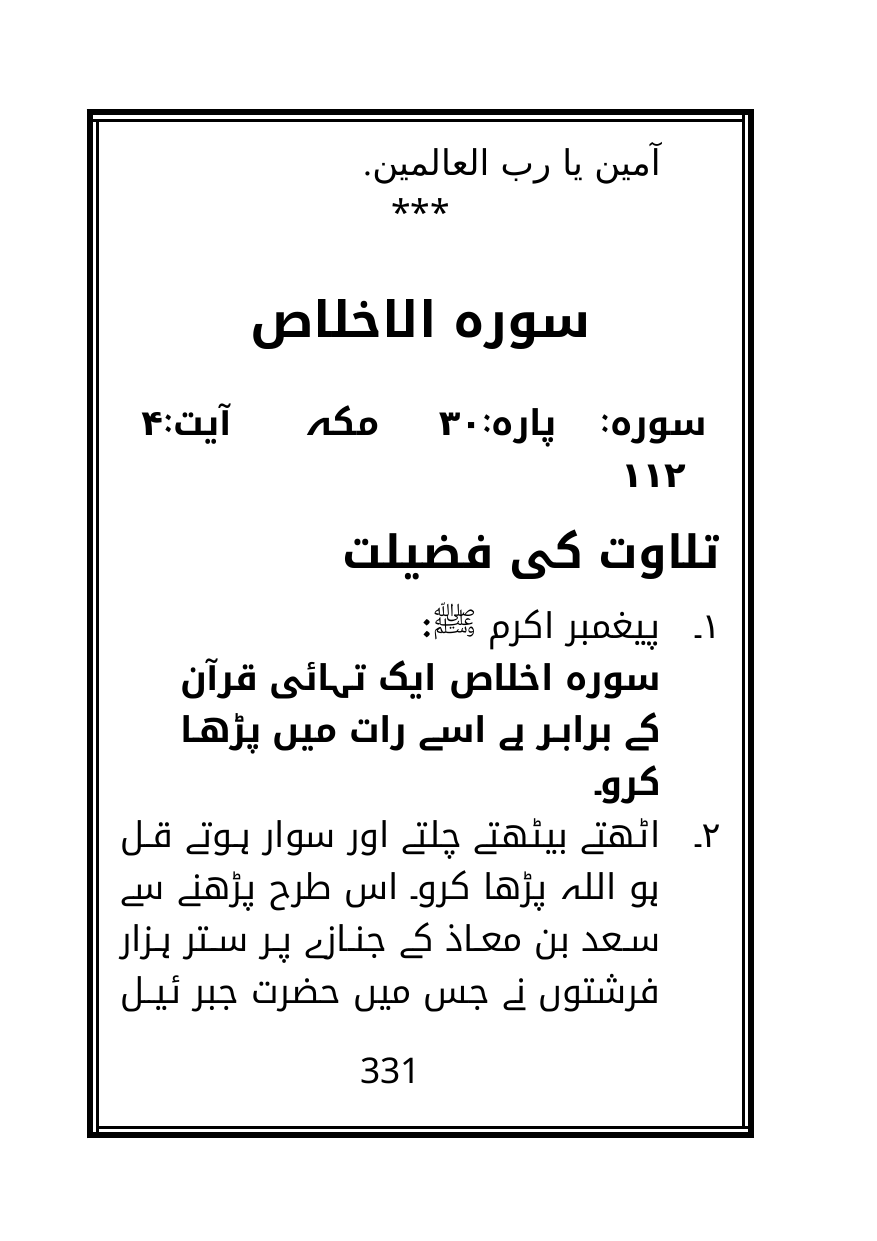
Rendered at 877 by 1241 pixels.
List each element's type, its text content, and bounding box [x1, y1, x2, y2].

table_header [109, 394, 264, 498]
subtitle تلاوت کی فضیلت [120, 510, 721, 597]
subtitle سورہ الاخلاص [120, 273, 721, 368]
text آمین یا رب العالمین. [120, 142, 721, 184]
text سورہ اخلاص ایک تہائی قرآن کے برابر ہے اسے رات میں پڑھا کرو۔ [180, 649, 661, 805]
text ۱۔ پیغمبر اکرم ﷺ: [120, 597, 721, 649]
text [120, 805, 721, 1014]
text ٭٭٭ [120, 184, 721, 236]
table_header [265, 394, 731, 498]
